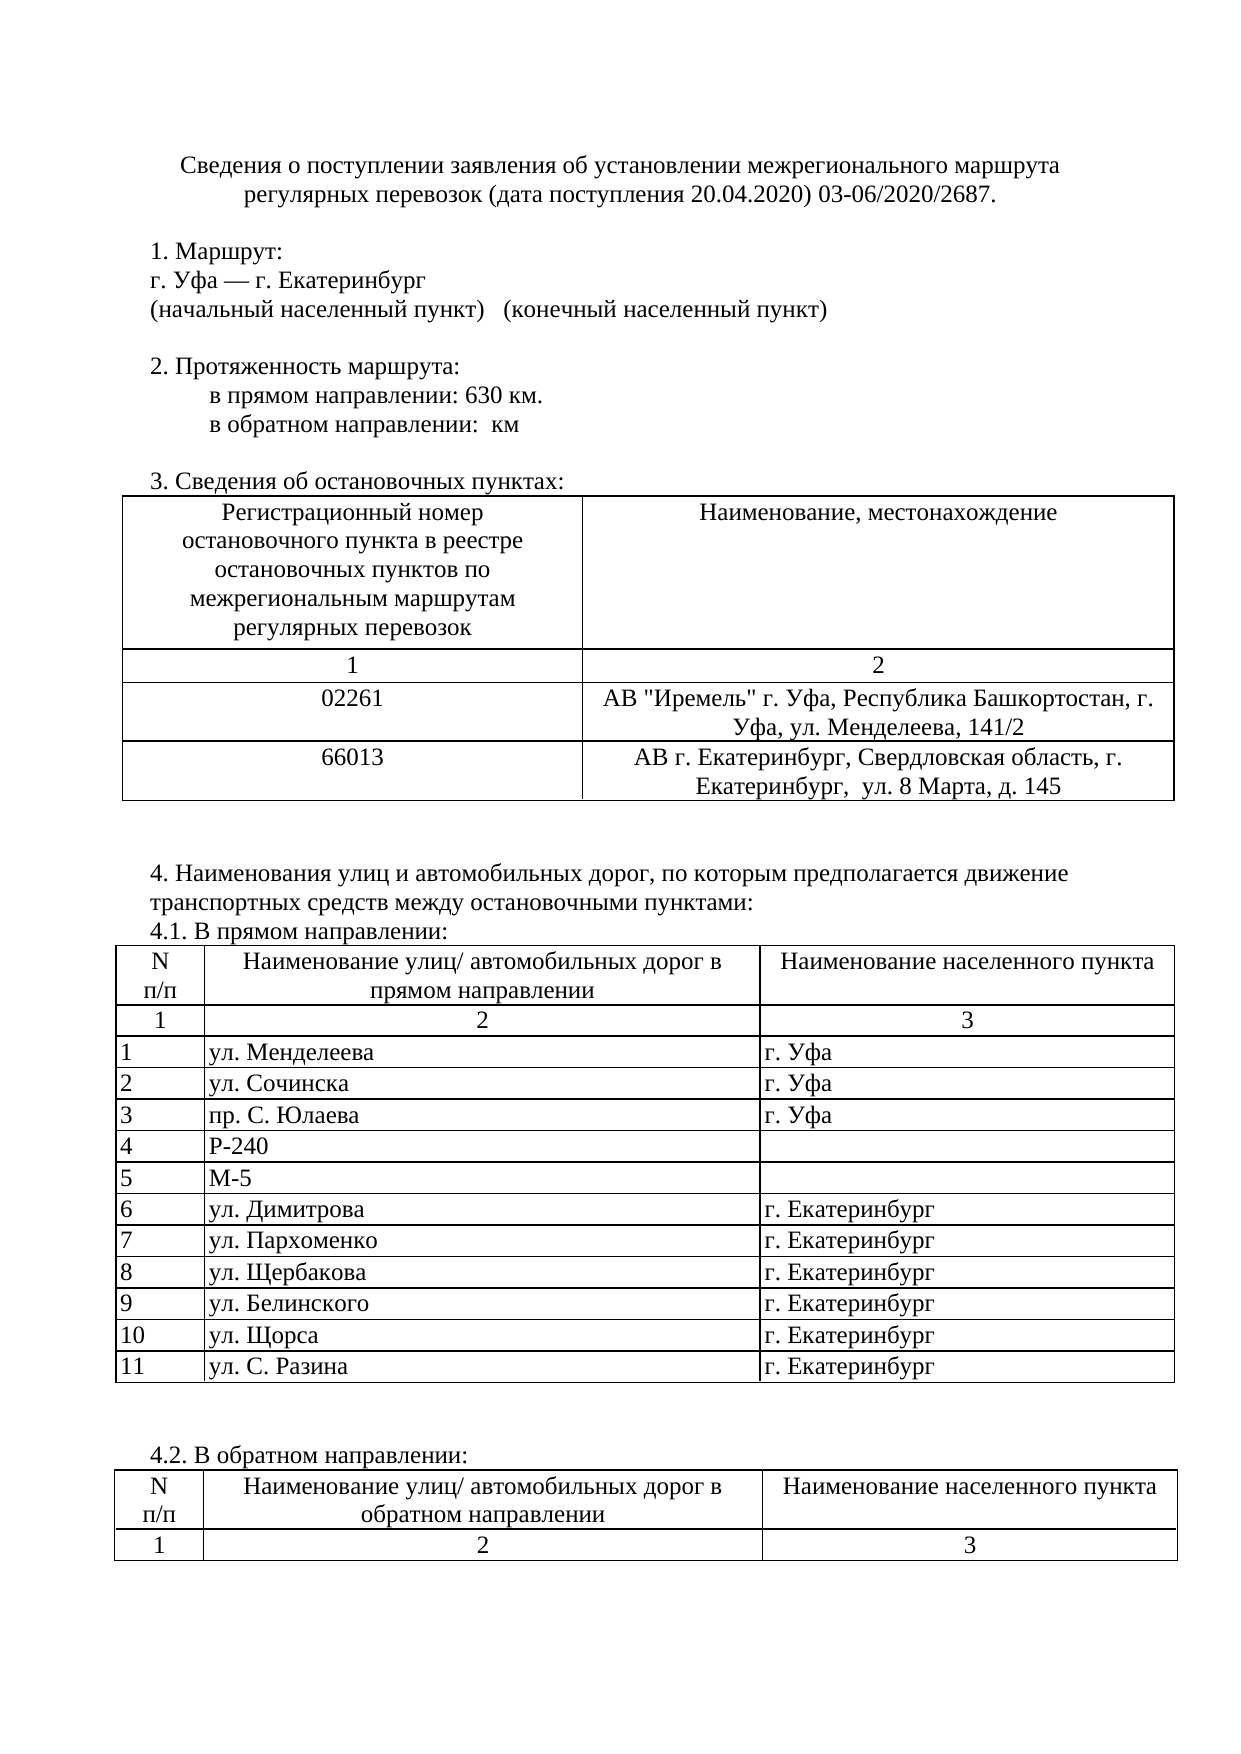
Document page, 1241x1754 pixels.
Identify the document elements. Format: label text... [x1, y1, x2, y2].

table_header Регистрационный номер остановочного пункта в реестре остановочных пунктов по межрегиональным маршрутам регулярных перевозок [123, 497, 582, 648]
table_cell 4 [117, 1131, 204, 1161]
table_cell [761, 1131, 1174, 1161]
table_header Наименование улиц/ автомобильных дорог в обратном направлении [204, 1471, 762, 1528]
text в обратном направлении: км [150, 409, 1090, 437]
table_cell ул. Сочинска [205, 1068, 759, 1098]
table_cell АВ г. Екатеринбург, Свердловская область, г. Екатеринбург, ул. 8 Марта, д. 145 [583, 742, 1173, 799]
table_cell ул. Димитрова [205, 1194, 759, 1224]
text 4.1. В прямом направлении: [150, 916, 1090, 945]
table_cell 6 [117, 1194, 204, 1224]
table_cell [761, 1163, 1174, 1193]
text 1. Маршрут: [150, 236, 1090, 265]
table_header N п/п [115, 1471, 203, 1528]
table_cell 5 [117, 1163, 204, 1193]
table_header N п/п [117, 946, 204, 1004]
text 2. Протяженность маршрута: [150, 351, 1090, 380]
table_cell 02261 [123, 683, 582, 740]
table_cell 1 [123, 650, 582, 681]
table_cell М-5 [205, 1163, 759, 1193]
text в прямом направлении: 630 км. [150, 380, 1090, 409]
table_cell 2 [583, 650, 1173, 681]
table_cell ул. Менделеева [205, 1037, 759, 1067]
table_cell 2 [205, 1006, 759, 1035]
table_cell 11 [117, 1352, 204, 1381]
table_cell 7 [117, 1226, 204, 1256]
table_header Наименование населенного пункта [761, 946, 1174, 1004]
table_cell 1 [115, 1529, 203, 1560]
table_cell г. Уфа [761, 1037, 1174, 1067]
table_cell Р-240 [205, 1131, 759, 1161]
table_cell 3 [117, 1100, 204, 1130]
table_header Наименование населенного пункта [763, 1471, 1177, 1528]
table_cell 1 [117, 1037, 204, 1067]
table_cell 2 [204, 1530, 762, 1560]
table_cell 10 [117, 1320, 204, 1350]
text Сведения о поступлении заявления об установлении межрегионального маршрута регулярных перевозок (дата поступления 20.04.2020) 03-06/2020/2687. [150, 150, 1090, 207]
table_cell 3 [763, 1528, 1177, 1560]
table_cell г. Екатеринбург [761, 1257, 1174, 1287]
table_cell ул. Пархоменко [205, 1226, 759, 1256]
text 4. Наименования улиц и автомобильных дорог, по которым предполагается движение транспортных средств между остановочными пунктами: [150, 858, 1090, 916]
table_cell пр. С. Юлаева [205, 1100, 759, 1130]
text 4.2. В обратном направлении: [150, 1440, 1090, 1469]
text г. Уфа — г. Екатеринбург [150, 265, 1090, 294]
table_cell ул. Щорса [205, 1320, 759, 1350]
table_cell 8 [117, 1257, 204, 1287]
table_cell 66013 [123, 742, 582, 799]
table_cell г. Екатеринбург [761, 1194, 1174, 1224]
table_cell г. Екатеринбург [761, 1320, 1174, 1350]
table_cell ул. Щербакова [205, 1257, 759, 1287]
table_cell ул. Белинского [205, 1289, 759, 1318]
table_cell г. Екатеринбург [761, 1352, 1174, 1381]
text (начальный населенный пункт) (конечный населенный пункт) [150, 294, 1090, 322]
table_header Наименование улиц/ автомобильных дорог в прямом направлении [205, 946, 759, 1004]
table_cell 3 [761, 1006, 1174, 1035]
table_cell АВ "Иремель" г. Уфа, Республика Башкортостан, г. Уфа, ул. Менделеева, 141/2 [583, 683, 1173, 740]
table_cell г. Екатеринбург [761, 1226, 1174, 1256]
table_cell ул. С. Разина [205, 1352, 759, 1381]
table_header Наименование, местонахождение [583, 497, 1173, 648]
table_cell 1 [117, 1006, 204, 1035]
text 3. Сведения об остановочных пунктах: [150, 466, 1090, 495]
table_cell 9 [117, 1289, 204, 1318]
table_cell 2 [117, 1068, 204, 1098]
table_cell г. Уфа [761, 1068, 1174, 1098]
table_cell г. Екатеринбург [761, 1289, 1174, 1318]
table_cell г. Уфа [761, 1100, 1174, 1130]
